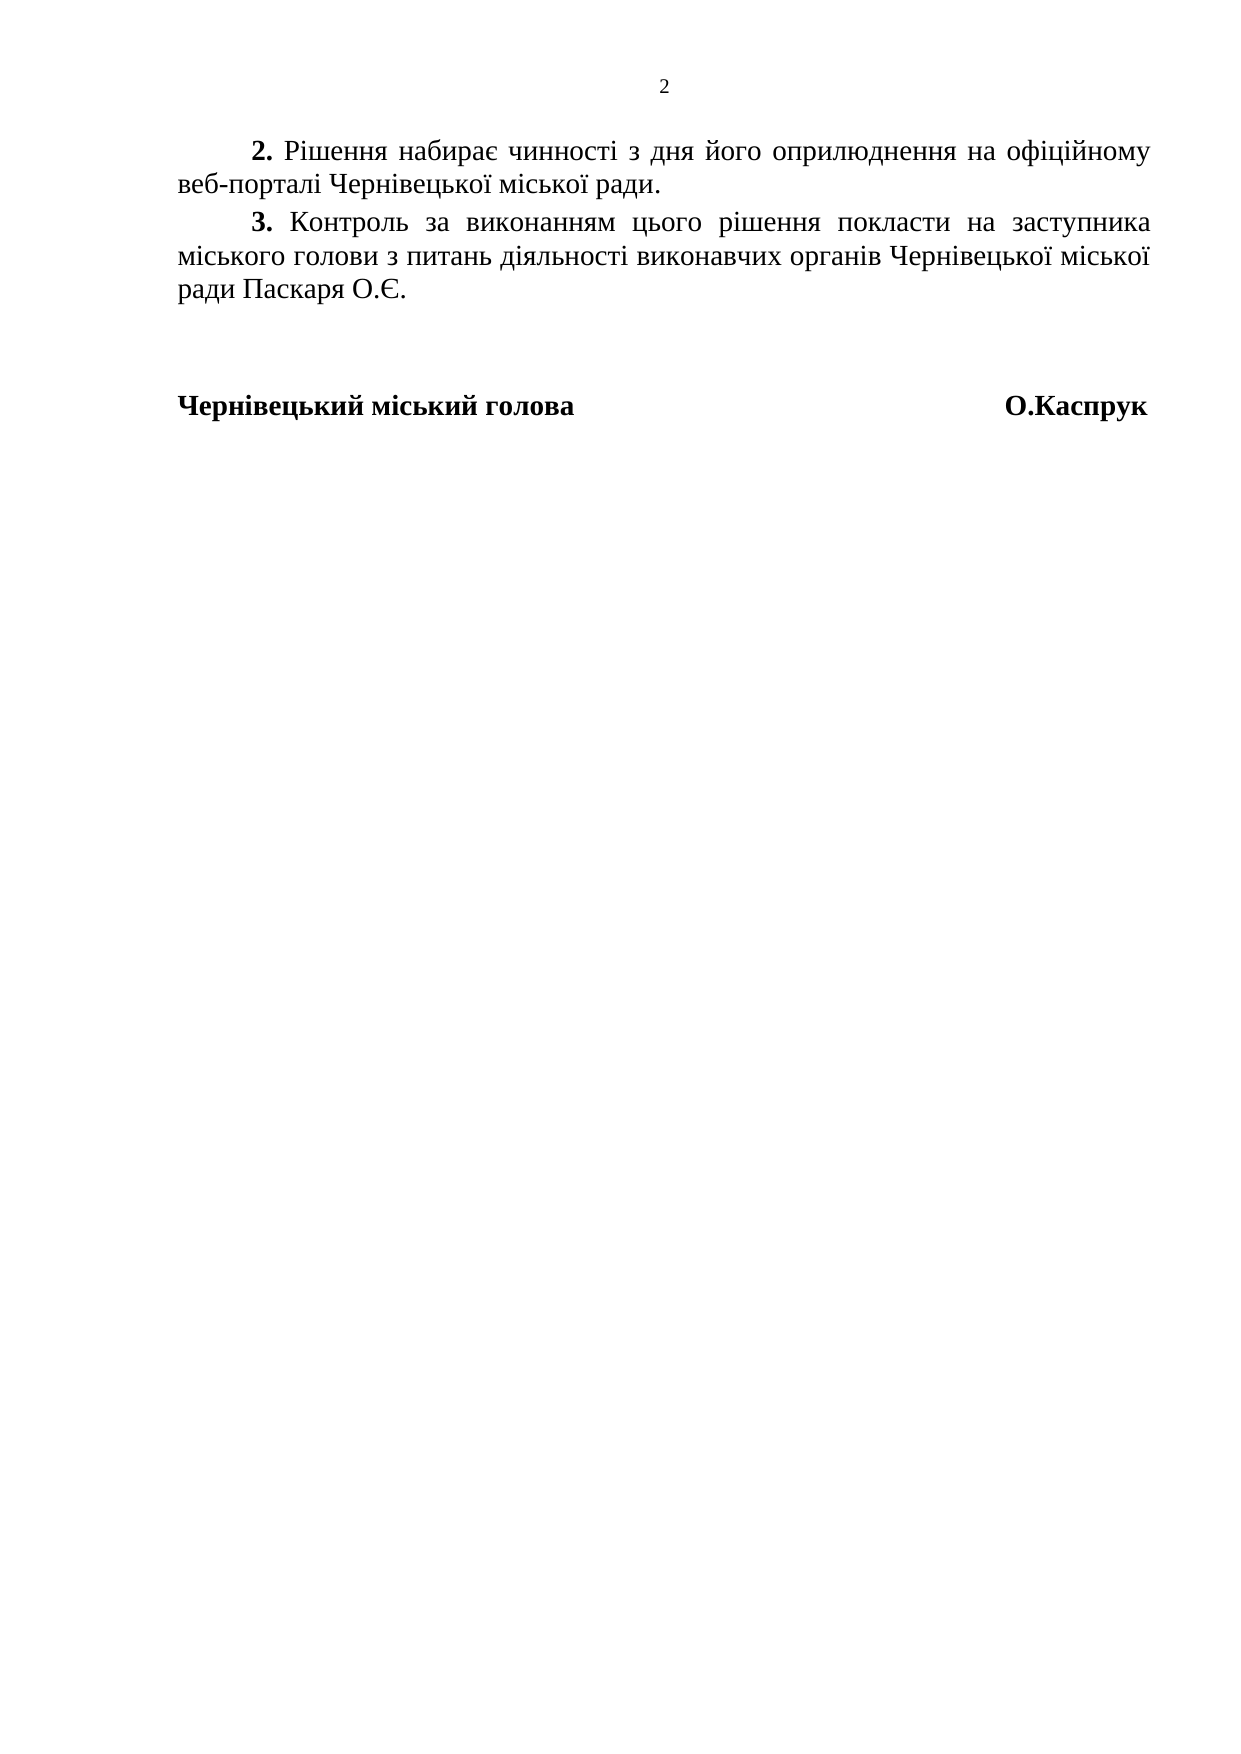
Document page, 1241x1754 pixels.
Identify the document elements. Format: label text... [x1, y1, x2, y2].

text 2. Рішення набирає чинності з дня його оприлюднення на офіційному веб-порталі Чернівецької міської ради. [177, 133, 1152, 200]
subtitle 3. Контроль за виконанням цього рішення покласти на заступника міського голови з питань діяльності виконавчих органів Чернівецької міської ради Паскаря О.Є. [177, 204, 1152, 305]
text Чернівецький міський голова О.Каспрук [177, 388, 1152, 421]
